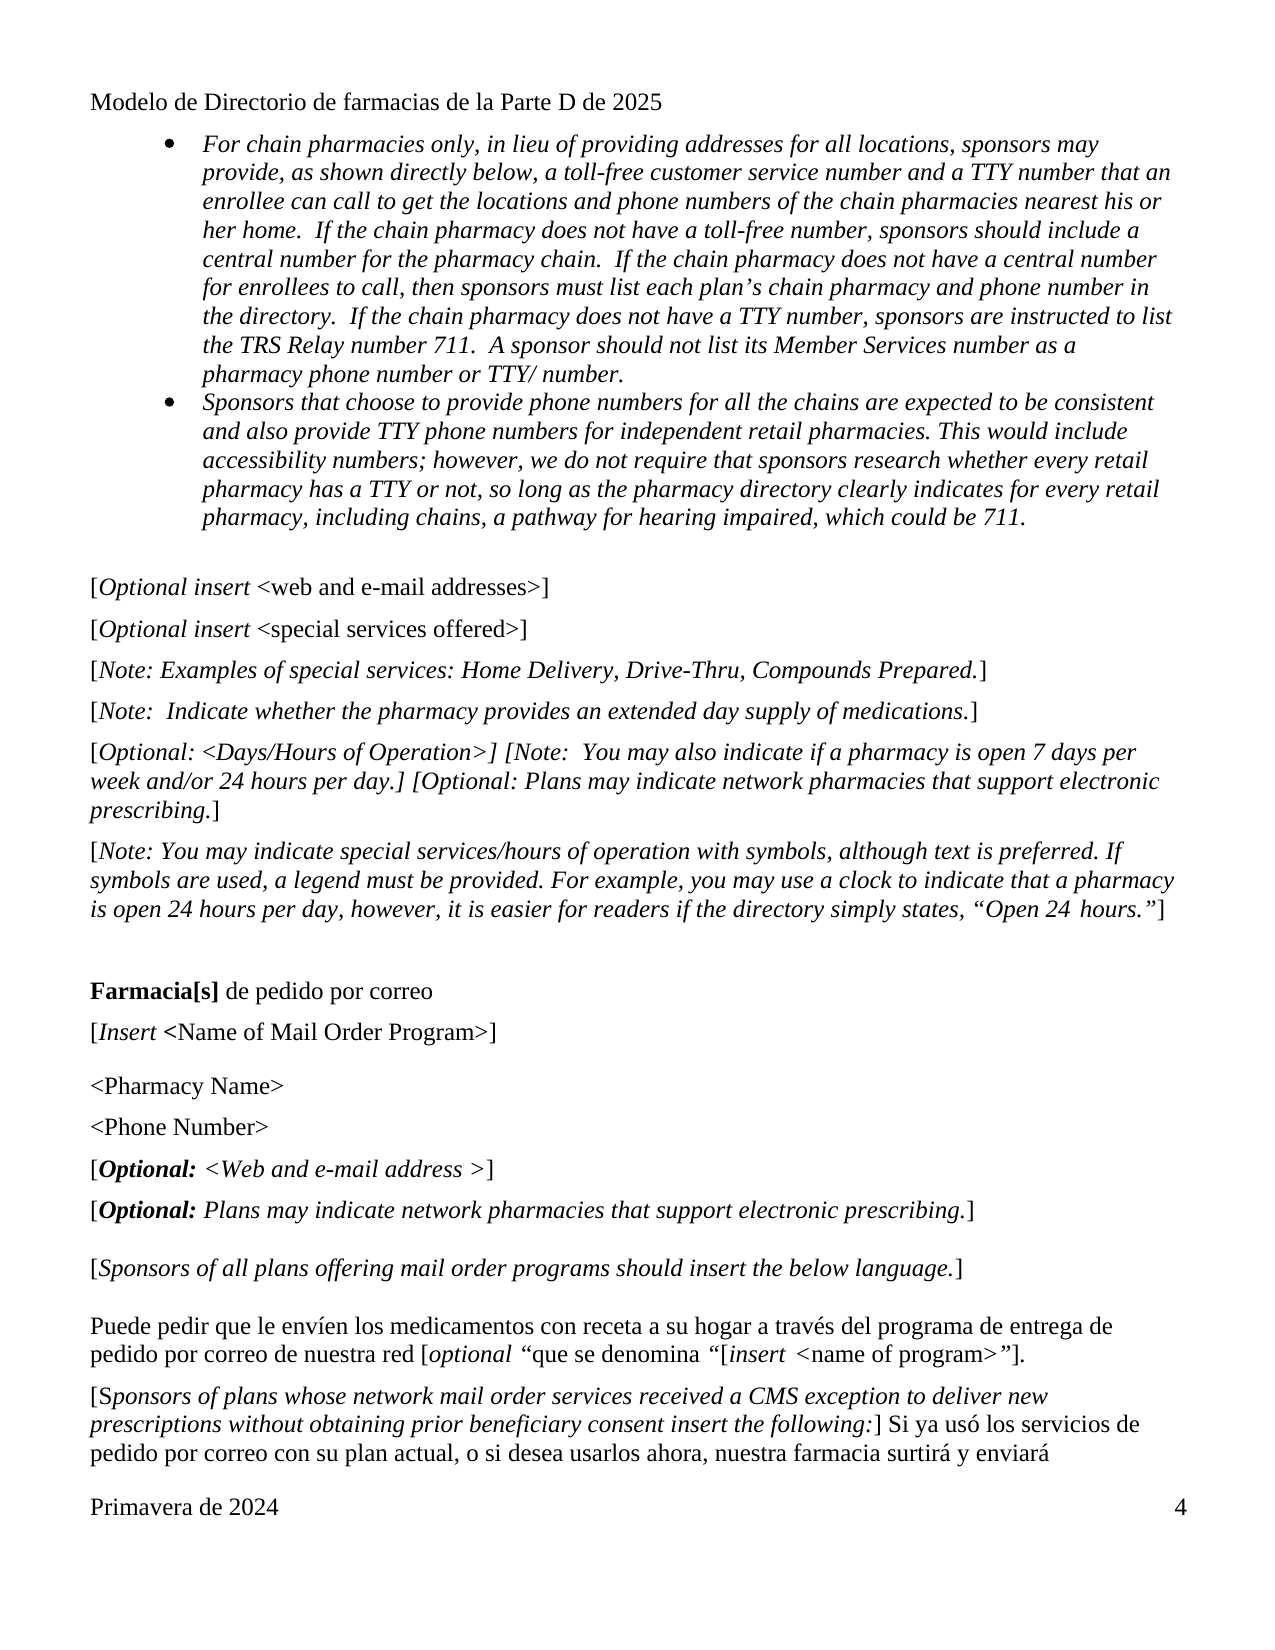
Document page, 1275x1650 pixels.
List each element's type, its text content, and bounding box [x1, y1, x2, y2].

text [Optional insert <web and e-mail addresses>] [90, 572, 1185, 601]
list Sponsors that choose to provide phone numbers for all the chains are expected to be consistent and also provide TTY phone numbers for independent retail pharmacies. This would include accessibility numbers; however, we do not require that sponsors research whether every retail pharmacy has a TTY or not, so long as the pharmacy directory clearly indicates for every retail pharmacy, including chains, a pathway for hearing impaired, which could be 711. [165, 387, 1185, 560]
text [Optional: <Web and e-mail address >] [90, 1154, 1185, 1182]
text Puede pedir que le envíen los medicamentos con receta a su hogar a través del programa de entrega de pedido por correo de nuestra red [optional “que se denomina “[insert <name of program>”]. [90, 1311, 1185, 1368]
text [Optional: Plans may indicate network pharmacies that support electronic prescribing.] [90, 1195, 1185, 1224]
list For chain pharmacies only, in lieu of providing addresses for all locations, sponsors may provide, as shown directly below, a toll-free customer service number and a TTY number that an enrollee can call to get the locations and phone numbers of the chain pharmacies nearest his or her home. If the chain pharmacy does not have a toll-free number, sponsors should include a central number for the pharmacy chain. If the chain pharmacy does not have a central number for enrollees to call, then sponsors must list each plan’s chain pharmacy and phone number in the directory. If the chain pharmacy does not have a TTY number, sponsors are instructed to list the TRS Relay number 711. A sponsor should not list its Member Services number as a pharmacy phone number or TTY/ number. [165, 129, 1185, 387]
text <Phone Number> [90, 1112, 1185, 1141]
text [90, 1381, 1185, 1467]
text [Optional insert <special services offered>] [90, 614, 1185, 642]
text [Sponsors of all plans offering mail order programs should insert the below language.] [90, 1253, 1185, 1282]
text [Note: You may indicate special services/hours of operation with symbols, although text is preferred. If symbols are used, a legend must be provided. For example, you may use a clock to indicate that a pharmacy is open 24 hours per day, however, it is easier for readers if the directory simply states, “Open 24 hours.”] [90, 836, 1185, 922]
subtitle <Pharmacy Name> [90, 1071, 1185, 1100]
text Farmacia[s] de pedido por correo [90, 976, 1185, 1005]
text [Insert <Name of Mail Order Program>] [90, 1017, 1185, 1046]
text [Optional: <Days/Hours of Operation>] [Note: You may also indicate if a pharmacy is open 7 days per week and/or 24 hours per day.] [Optional: Plans may indicate network pharmacies that support electronic prescribing.] [90, 737, 1185, 824]
text [Note: Indicate whether the pharmacy provides an extended day supply of medications.] [90, 696, 1185, 725]
text [Note: Examples of special services: Home Delivery, Drive-Thru, Compounds Prepared.] [90, 655, 1185, 684]
